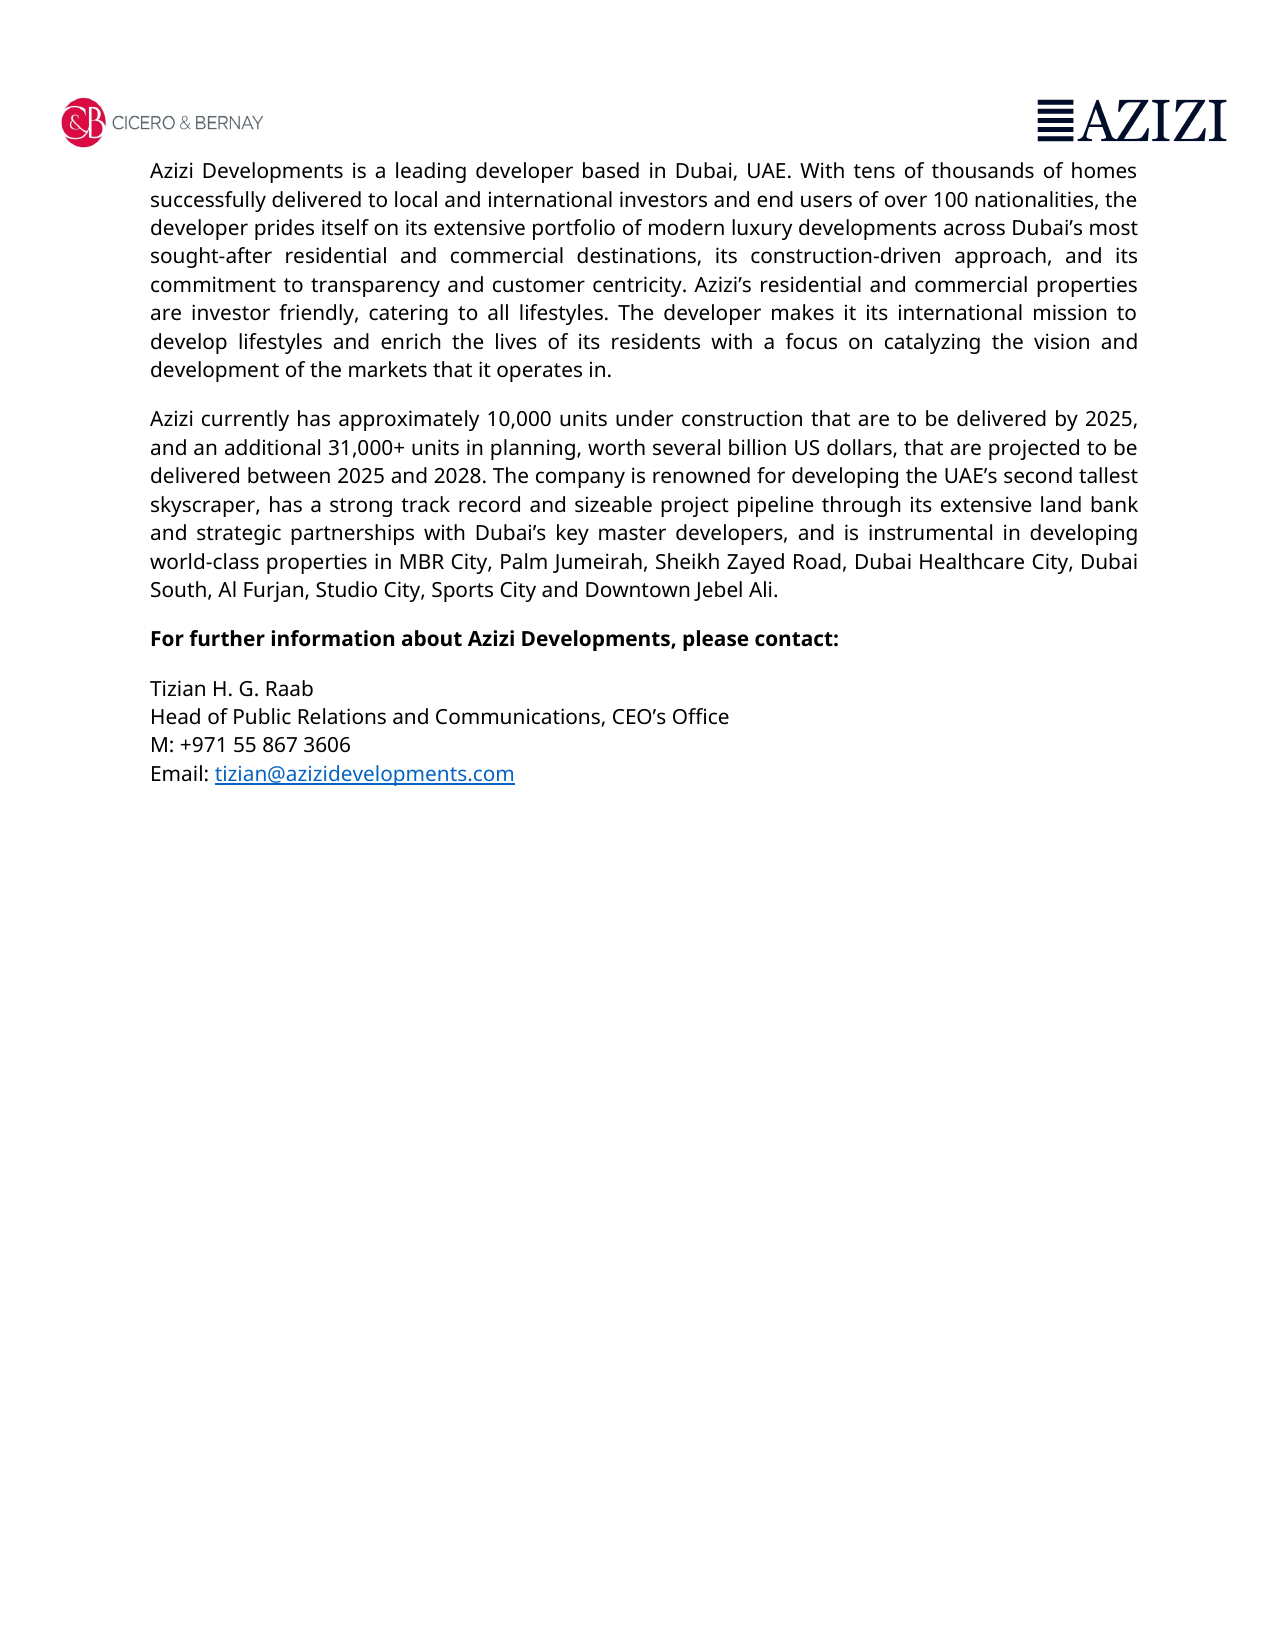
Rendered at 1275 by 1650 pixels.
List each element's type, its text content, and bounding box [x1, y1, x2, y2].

text For further information about Azizi Developments, please contact: [150, 624, 1139, 653]
text Azizi currently has approximately 10,000 units under construction that are to be delivered by 2025, and an additional 31,000+ units in planning, worth several billion US dollars, that are projected to be delivered between 2025 and 2028. The company is renowned for developing the UAE’s second tallest skyscraper, has a strong track record and sizeable project pipeline through its extensive land bank and strategic partnerships with Dubai’s key master developers, and is instrumental in developing world-class properties in MBR City, Palm Jumeirah, Sheikh Zayed Road, Dubai Healthcare City, Dubai South, Al Furjan, Studio City, Sports City and Downtown Jebel Ali. [150, 404, 1139, 604]
text Tizian H. G. Raab Head of Public Relations and Communications, CEO’s Office M: +971 55 867 3606 Email: tizian@azizidevelopments.com [150, 674, 1125, 787]
picture [51, 90, 272, 157]
text Azizi Developments is a leading developer based in Dubai, UAE. With tens of thousands of homes successfully delivered to local and international investors and end users of over 100 nationalities, the developer prides itself on its extensive portfolio of modern luxury developments across Dubai’s most sought-after residential and commercial destinations, its construction-driven approach, and its commitment to transparency and customer centricity. Azizi’s residential and commercial properties are investor friendly, catering to all lifestyles. The developer makes it its international mission to develop lifestyles and enrich the lives of its residents with a focus on catalyzing the vision and development of the markets that it operates in. [150, 150, 1139, 384]
